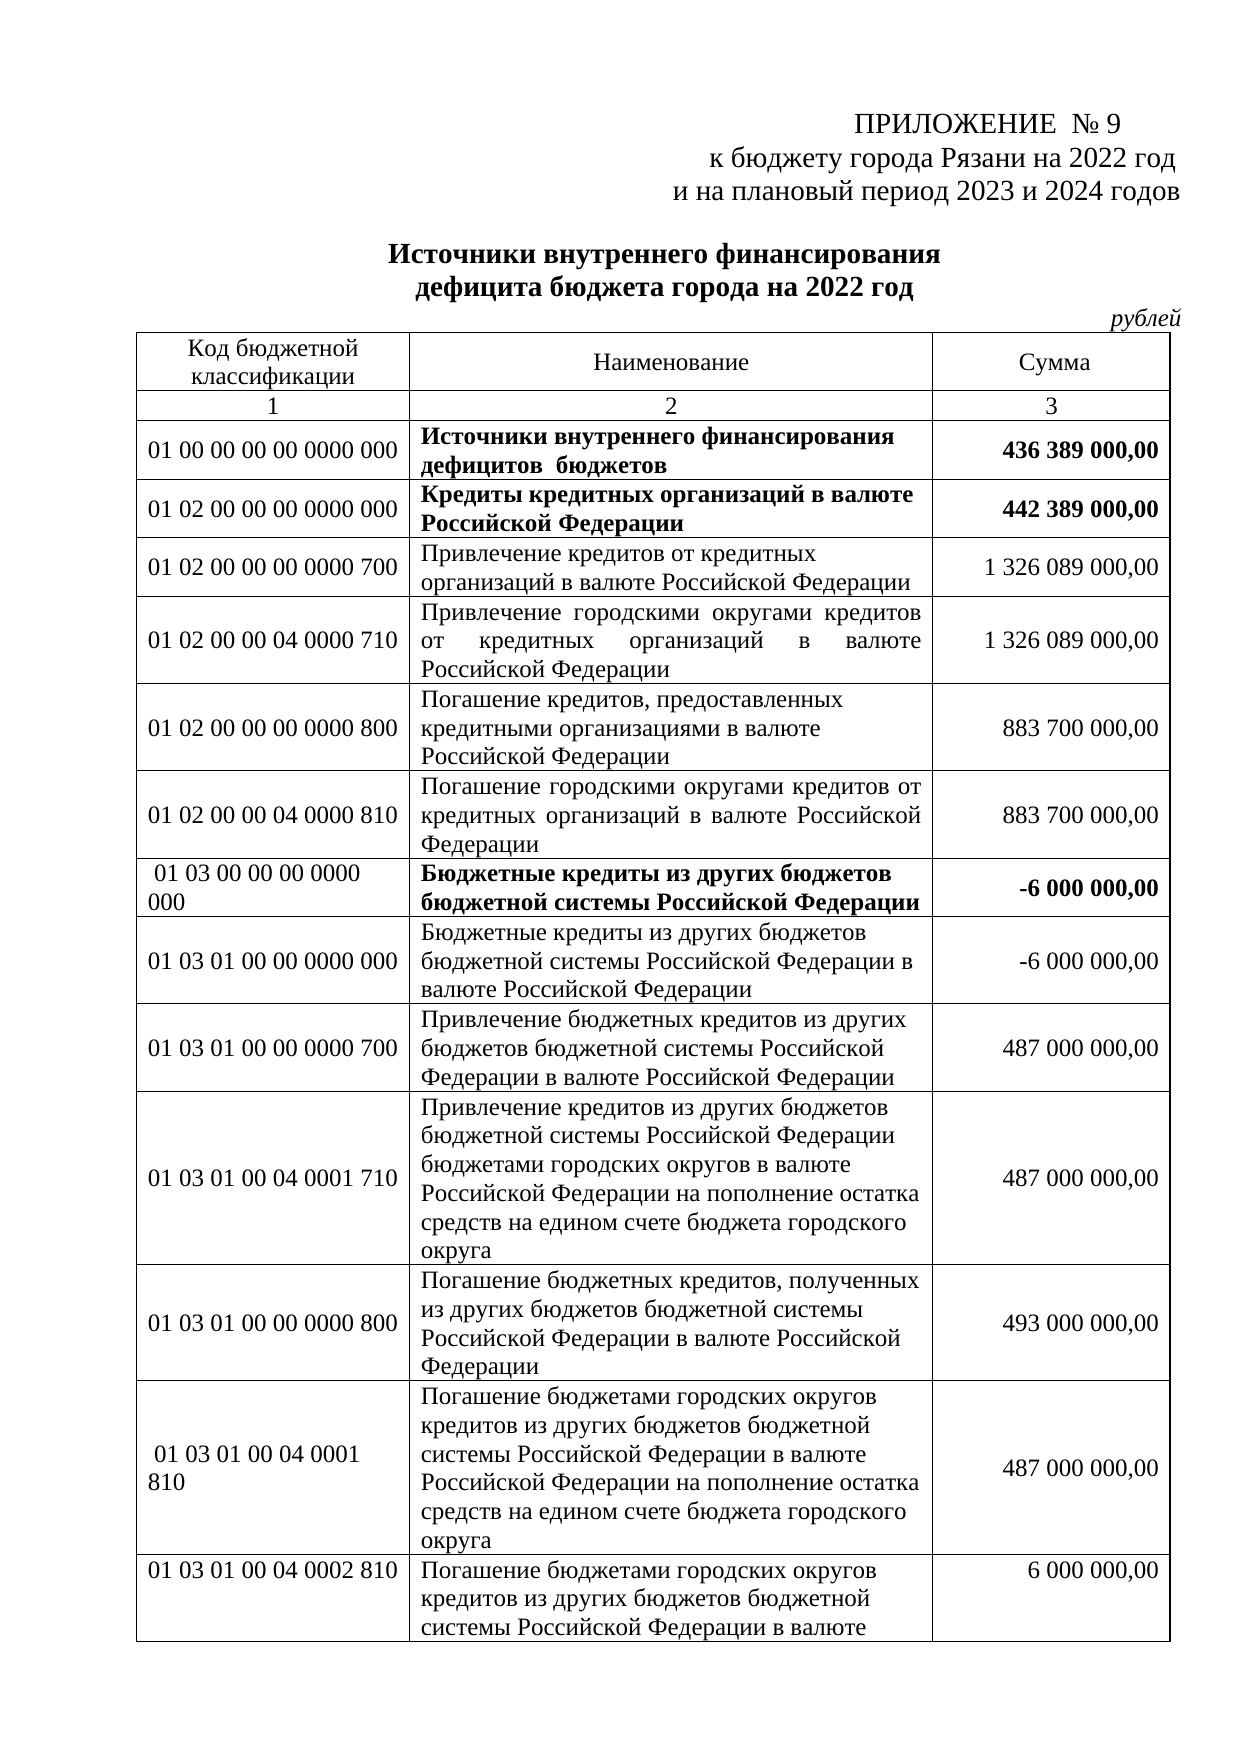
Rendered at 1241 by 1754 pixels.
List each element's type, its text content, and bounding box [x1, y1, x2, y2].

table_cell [410, 1555, 932, 1641]
table_cell Источники внутреннего финансирования дефицитов бюджетов [410, 421, 932, 478]
table_cell Погашение кредитов, предоставленных кредитными организациями в валюте Российской Федерации [410, 684, 932, 770]
table_cell Привлечение кредитов из других бюджетов бюджетной системы Российской Федерации бюджетами городских округов в валюте Российской Федерации на пополнение остатка средств на едином счете бюджета городского округа [410, 1092, 932, 1264]
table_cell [137, 1555, 409, 1641]
table_cell 442 389 000,00 [933, 480, 1169, 537]
table_cell 01 03 00 00 00 0000 000 [137, 859, 409, 916]
table_cell 6 000 000,00 [933, 1555, 1169, 1641]
table_cell 487 000 000,00 [933, 1004, 1169, 1091]
table_cell 01 03 01 00 04 0001 710 [137, 1092, 409, 1264]
text и на плановый период 2023 и 2024 годов [148, 173, 1181, 207]
table_cell 01 02 00 00 00 0000 800 [137, 684, 409, 770]
table_cell Погашение бюджетами городских округов кредитов из других бюджетов бюджетной системы Российской Федерации в валюте Российской Федерации на пополнение остатка средств на едином счете бюджета городского округа [410, 1381, 932, 1554]
text ПРИЛОЖЕНИЕ № 9 [148, 106, 1181, 140]
table_cell 01 03 01 00 00 0000 000 [137, 917, 409, 1003]
text к бюджету города Рязани на 2022 год [148, 140, 1181, 173]
table_cell 01 03 01 00 04 0001 810 [137, 1381, 409, 1554]
table_cell Привлечение городскими округами кредитов от кредитных организаций в валюте Российской Федерации [410, 597, 932, 683]
table_cell Погашение бюджетных кредитов, полученных из других бюджетов бюджетной системы Российской Федерации в валюте Российской Федерации [410, 1265, 932, 1380]
table_cell Погашение городскими округами кредитов от кредитных организаций в валюте Российской Федерации [410, 771, 932, 857]
table_cell 1 [137, 391, 409, 420]
text Источники внутреннего финансирования [148, 236, 1181, 269]
table_cell 487 000 000,00 [933, 1092, 1169, 1264]
table_header Наименование [410, 333, 932, 390]
table_cell -6 000 000,00 [933, 859, 1169, 916]
table_cell 1 326 089 000,00 [933, 538, 1169, 596]
table_cell 01 02 00 00 00 0000 700 [137, 538, 409, 596]
text рублей [148, 303, 1181, 332]
table_header Код бюджетной классификации [137, 333, 409, 390]
table_cell 01 02 00 00 04 0000 810 [137, 771, 409, 857]
table_cell Привлечение бюджетных кредитов из других бюджетов бюджетной системы Российской Федерации в валюте Российской Федерации [410, 1004, 932, 1091]
table_cell Кредиты кредитных организаций в валюте Российской Федерации [410, 480, 932, 537]
table_cell 01 03 01 00 00 0000 700 [137, 1004, 409, 1091]
table_cell -6 000 000,00 [933, 917, 1169, 1003]
text дефицита бюджета города на 2022 год [148, 269, 1181, 303]
table_cell 493 000 000,00 [933, 1265, 1169, 1380]
table_cell 01 02 00 00 00 0000 000 [137, 480, 409, 537]
table_cell 883 700 000,00 [933, 771, 1169, 857]
table_cell 2 [410, 391, 932, 420]
table_cell 436 389 000,00 [933, 421, 1169, 478]
table_cell 01 00 00 00 00 0000 000 [137, 421, 409, 478]
table_cell Бюджетные кредиты из других бюджетов бюджетной системы Российской Федерации в валюте Российской Федерации [410, 917, 932, 1003]
table_cell 487 000 000,00 [933, 1381, 1169, 1554]
table_cell 883 700 000,00 [933, 684, 1169, 770]
table_cell 1 326 089 000,00 [933, 597, 1169, 683]
table_header Сумма [933, 333, 1169, 390]
table_cell Бюджетные кредиты из других бюджетов бюджетной системы Российской Федерации [410, 859, 932, 916]
table_cell 01 03 01 00 00 0000 800 [137, 1265, 409, 1380]
table_cell Привлечение кредитов от кредитных организаций в валюте Российской Федерации [410, 538, 932, 596]
table_cell 3 [933, 391, 1169, 420]
table_cell 01 02 00 00 04 0000 710 [137, 597, 409, 683]
